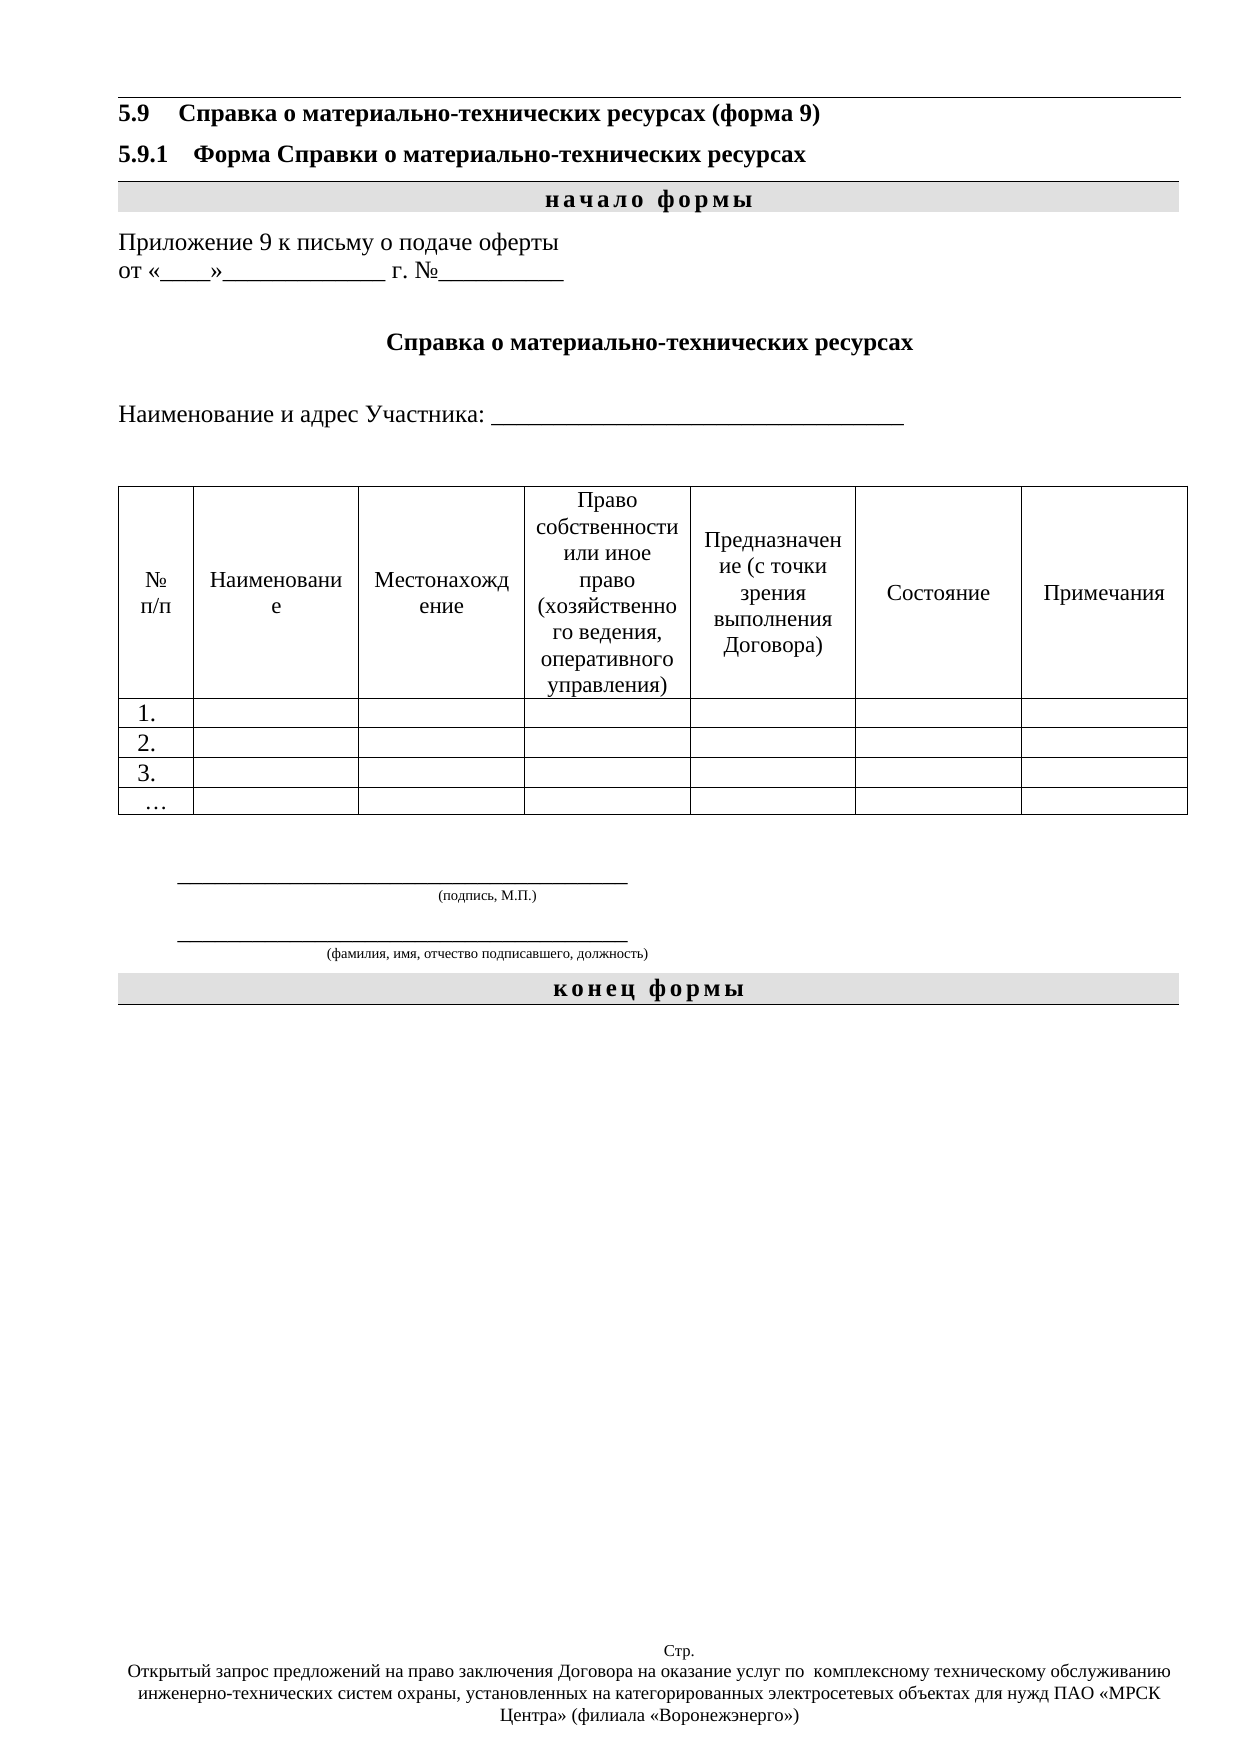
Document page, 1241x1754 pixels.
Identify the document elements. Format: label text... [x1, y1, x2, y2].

text (фамилия, имя, отчество подписавшего, должность) [118, 944, 797, 973]
table_cell [525, 788, 690, 814]
table_cell [856, 758, 1021, 787]
text Приложение 9 к письму о подаче оферты от «____»_____________ г. №__________ [118, 227, 1181, 284]
text ____________________________________ [118, 858, 1181, 887]
table_header Состояние [856, 487, 1021, 697]
table_cell [1022, 728, 1187, 757]
table_cell [119, 699, 193, 727]
table_header № п/п [119, 487, 193, 697]
table_header Наименование [194, 487, 358, 697]
text ____________________________________ [118, 916, 1181, 944]
table_cell … [119, 788, 193, 814]
table_header Предназначение (с точки зрения выполнения Договора) [691, 487, 855, 697]
table_cell [856, 788, 1021, 814]
table_cell [1022, 758, 1187, 787]
table_cell [691, 728, 855, 757]
text Наименование и адрес Участника: _________________________________ [118, 399, 1181, 428]
table_header Право собственности или иное право (хозяйственного ведения, оперативного управления) [525, 487, 690, 697]
table_cell [194, 728, 358, 757]
table_cell [691, 699, 855, 727]
table_cell [194, 758, 358, 787]
table_header Примечания [1022, 487, 1187, 697]
table_cell [359, 758, 524, 787]
table_cell [119, 728, 193, 757]
table_cell [194, 788, 358, 814]
table_cell [856, 699, 1021, 727]
table_cell [359, 728, 524, 757]
table_cell [1022, 699, 1187, 727]
subtitle Форма Справки о материально-технических ресурсах [118, 139, 1181, 168]
text (подпись, М.П.) [118, 887, 797, 916]
table_cell [691, 788, 855, 814]
table_cell [525, 699, 690, 727]
table_cell [359, 699, 524, 727]
table_cell [691, 758, 855, 787]
table_cell [1022, 788, 1187, 814]
table_cell [119, 758, 193, 787]
table_cell [359, 788, 524, 814]
table_cell [194, 699, 358, 727]
table_cell [525, 758, 690, 787]
text конец формы [118, 973, 1179, 1004]
table_cell [856, 728, 1021, 757]
subtitle Справка о материально-технических ресурсах (форма 9) [118, 98, 1181, 127]
text Справка о материально-технических ресурсах [118, 327, 1181, 356]
text начало формы [118, 182, 1179, 212]
table_cell [525, 728, 690, 757]
table_header Местонахождение [359, 487, 524, 697]
